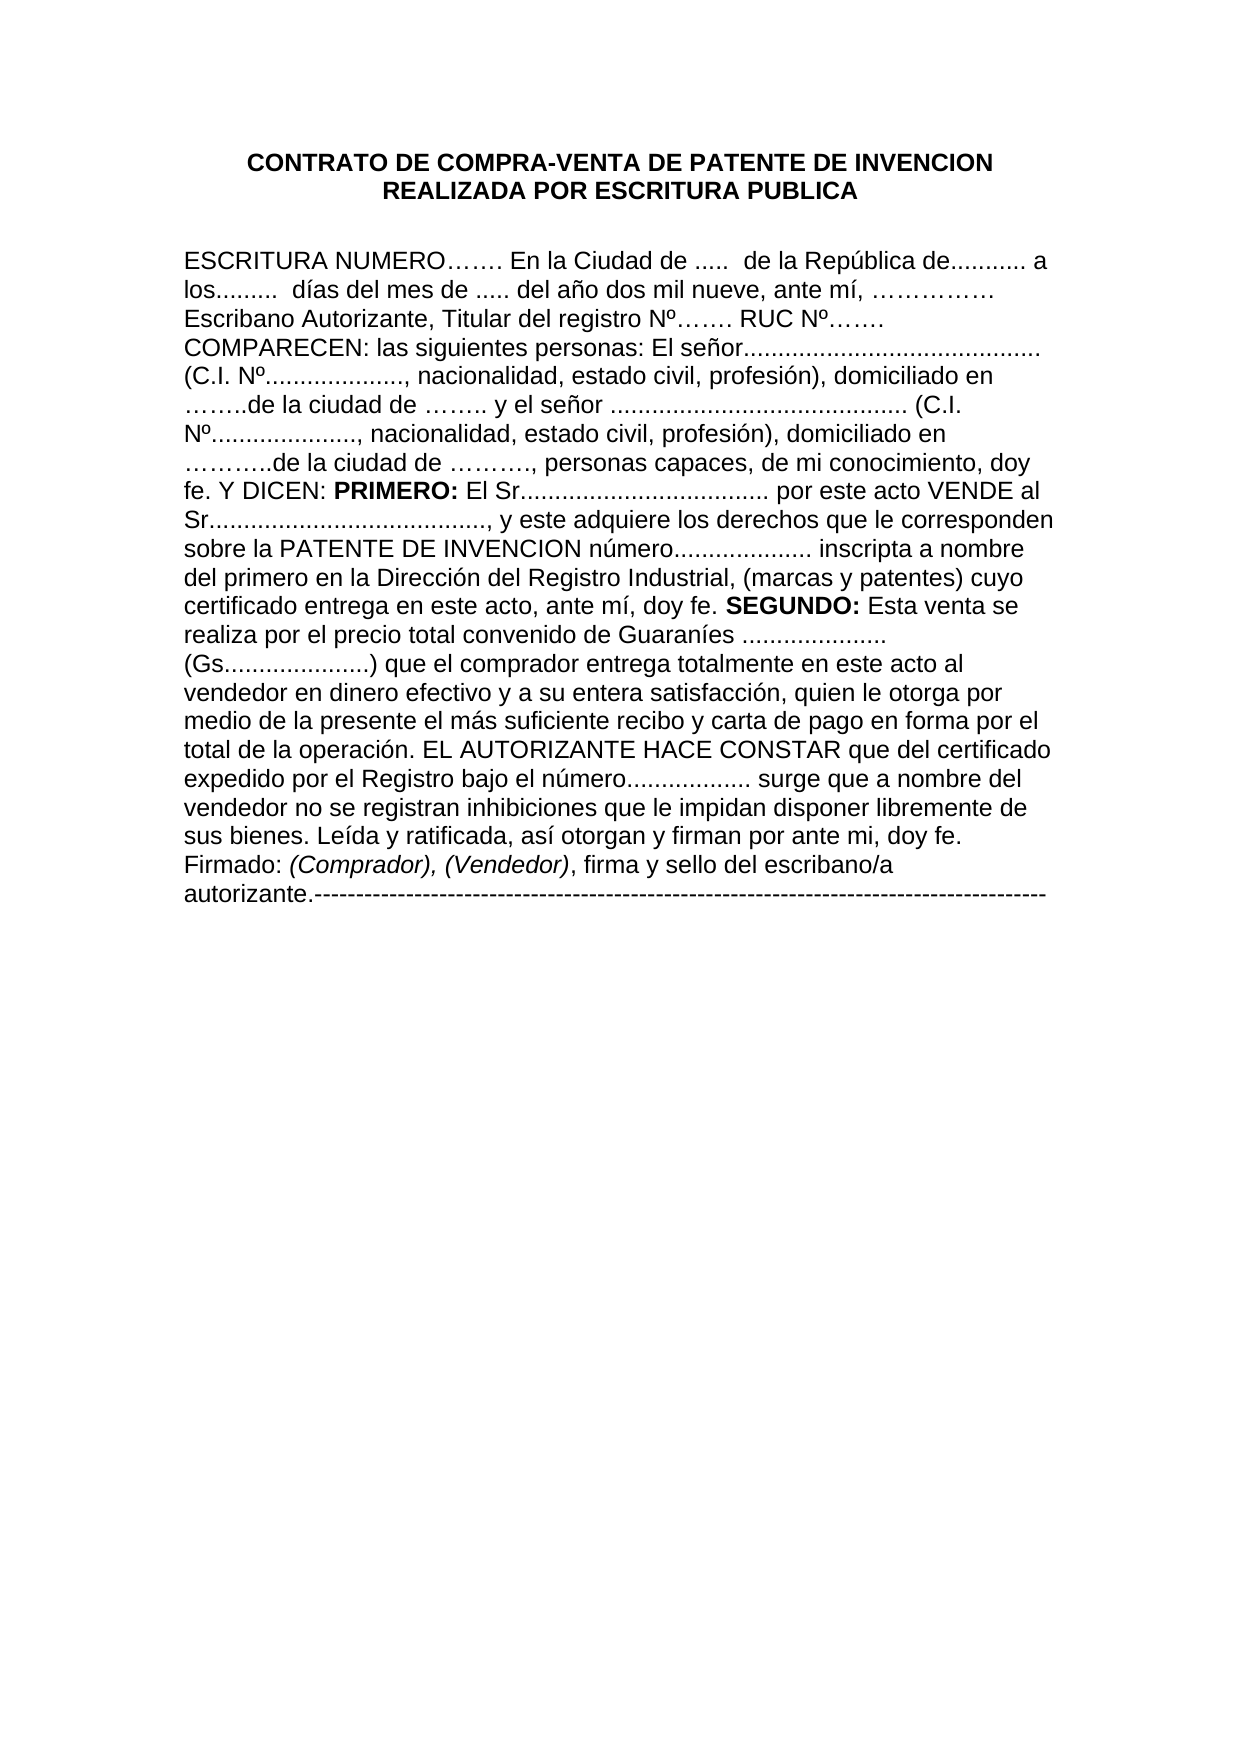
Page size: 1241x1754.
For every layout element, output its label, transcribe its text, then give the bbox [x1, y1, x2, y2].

table_cell ESCRITURA NUMERO……. En la Ciudad de ..... de la República de........... a los......... días del mes de ..... del año dos mil nueve, ante mí, ……………Escribano Autorizante, Titular del registro Nº……. RUC Nº……. COMPARECEN: las siguientes personas: El señor........................................... (C.I. Nº...................., nacionalidad, estado civil, profesión), domiciliado en ……..de la ciudad de …….. y el señor ........................................... (C.I. Nº....................., nacionalidad, estado civil, profesión), domiciliado en ………..de la ciudad de ………., personas capaces, de mi conocimiento, doy fe. Y DICEN: PRIMERO: El Sr.................................... por este acto VENDE al Sr........................................, y este adquiere los derechos que le corresponden sobre la PATENTE DE INVENCION número.................... inscripta a nombre del primero en la Dirección del Registro Industrial, (marcas y patentes) cuyo certificado entrega en este acto, ante mí, doy fe. SEGUNDO: Esta venta se realiza por el precio total convenido de Guaraníes ..................... (Gs.....................) que el comprador entrega totalmente en este acto al vendedor en dinero efectivo y a su entera satisfacción, quien le otorga por medio de la presente el más suficiente recibo y carta de pago en forma por el total de la operación. EL AUTORIZANTE HACE CONSTAR que del certificado expedido por el Registro bajo el número.................. surge que a nombre del vendedor no se registran inhibiciones que le impidan disponer libremente de sus bienes. Leída y ratificada, así otorgan y firman por ante mi, doy fe. Firmado: (Comprador), (Vendedor), firma y sello del escribano/a autorizante.---------------------------------------------------------------------------------------- [177, 246, 1063, 914]
table_header CONTRATO DE COMPRA-VENTA DE PATENTE DE INVENCION REALIZADA POR ESCRITURA PUBLICA [177, 148, 1063, 246]
